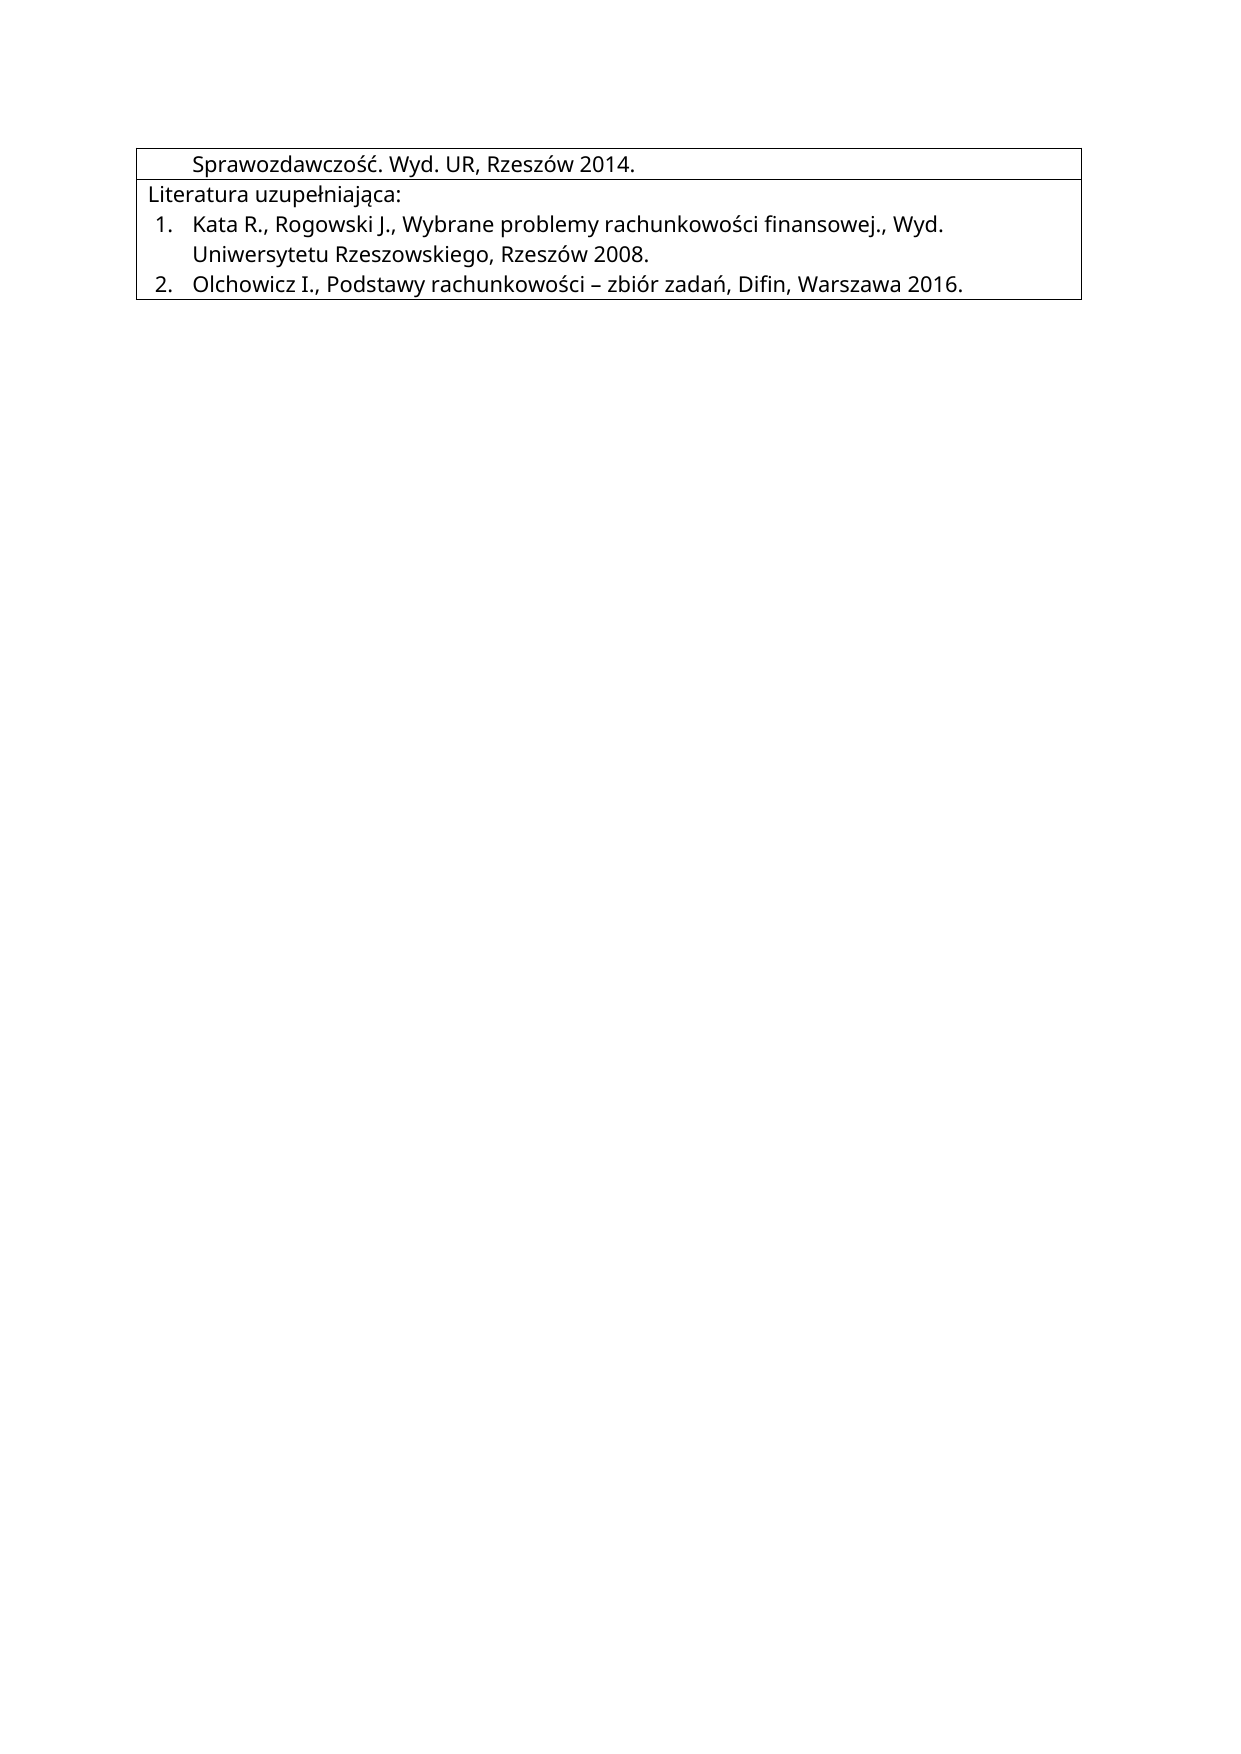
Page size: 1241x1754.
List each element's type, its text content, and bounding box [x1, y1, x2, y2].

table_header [137, 149, 1081, 178]
table_cell Literatura uzupełniająca: Kata R., Rogowski J., Wybrane problemy rachunkowości finansowej., Wyd. Uniwersytetu Rzeszowskiego, Rzeszów 2008. Olchowicz I., Podstawy rachunkowości – zbiór zadań, Difin, Warszawa 2016. [137, 180, 1081, 299]
